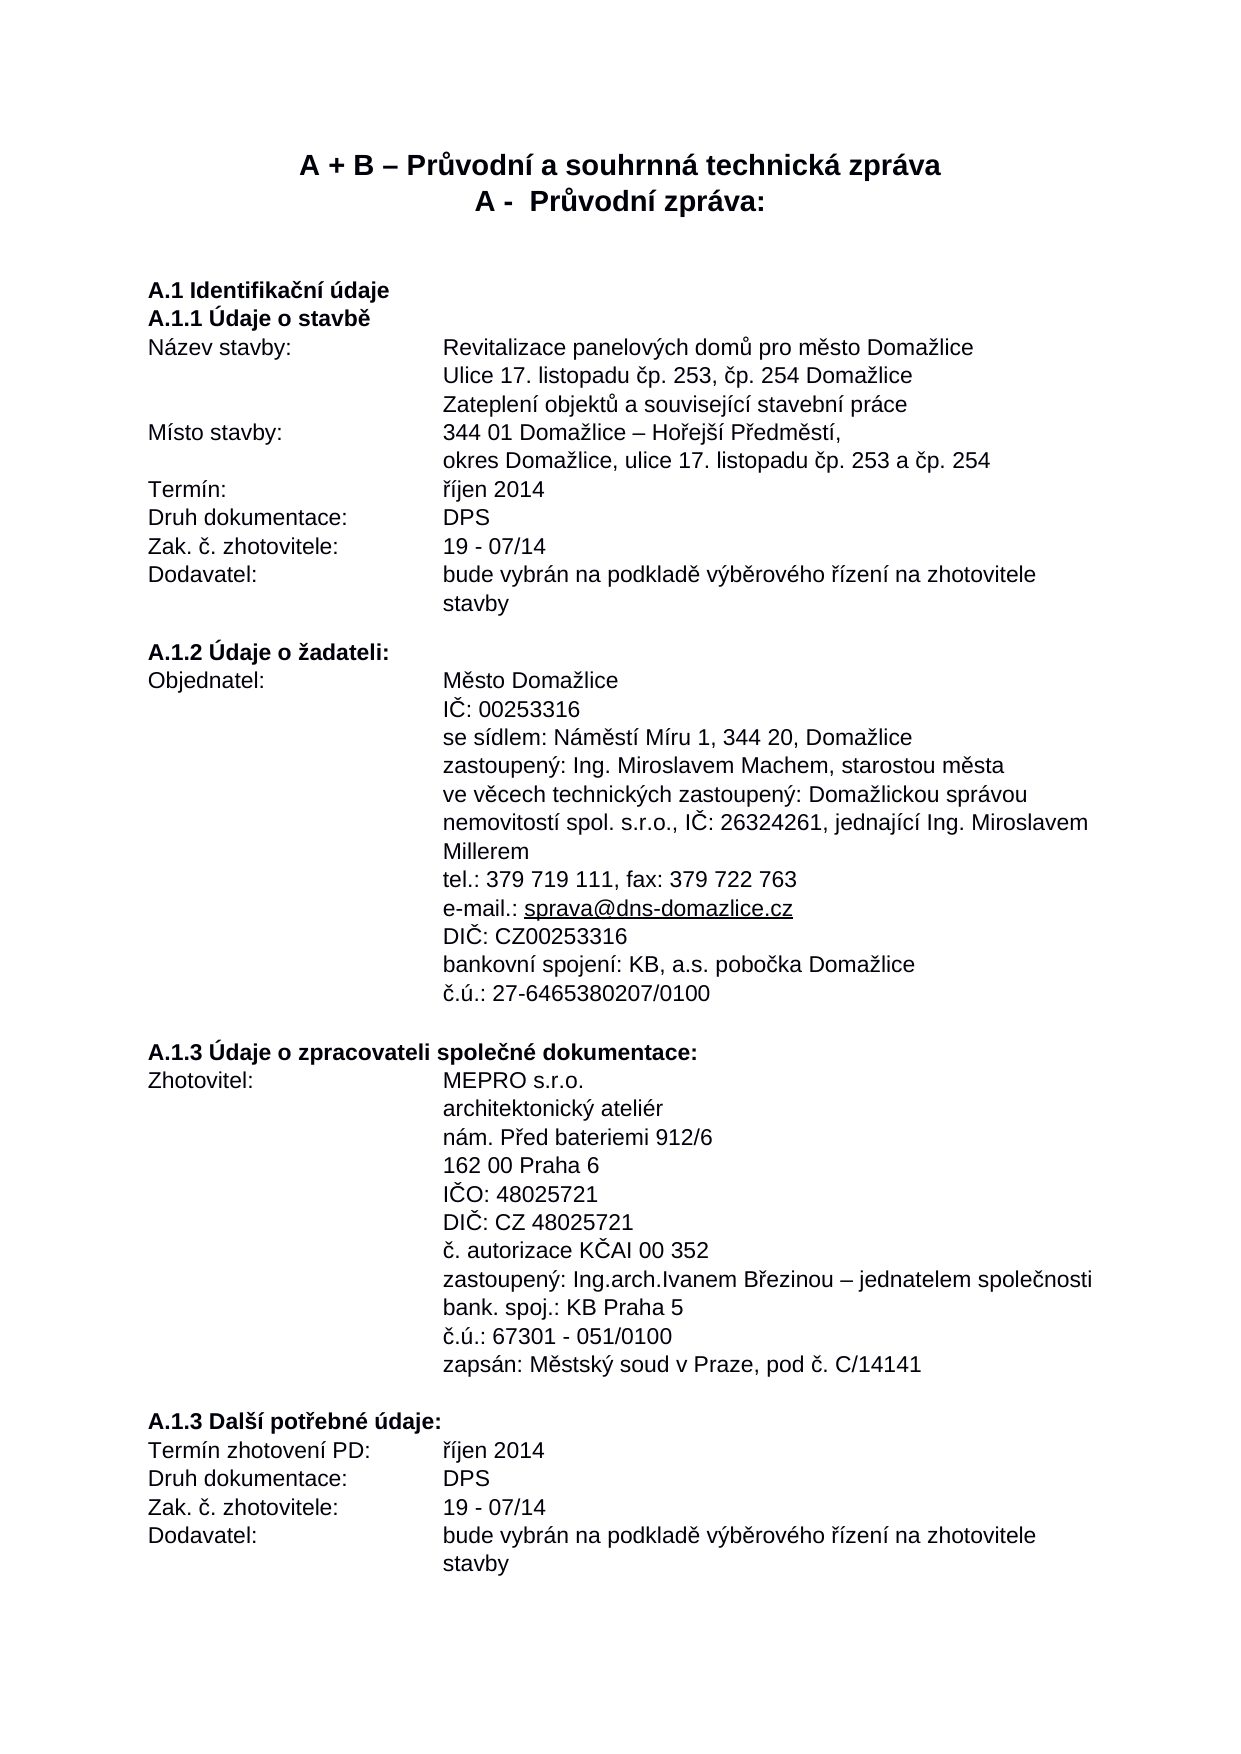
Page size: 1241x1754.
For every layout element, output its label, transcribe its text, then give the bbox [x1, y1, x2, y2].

text 162 00 Praha 6 [148, 1152, 1093, 1178]
text A - Průvodní zpráva: [148, 184, 1093, 217]
text IČ: 00253316 [148, 696, 1093, 722]
text Druh dokumentace: DPS [148, 504, 1093, 531]
text Zhotovitel: MEPRO s.r.o. [148, 1067, 1093, 1093]
text Druh dokumentace: DPS [148, 1465, 1093, 1491]
text Dodavatel: bude vybrán na podkladě výběrového řízení na zhotovitele [148, 1522, 1093, 1548]
text Termín: říjen 2014 [148, 476, 1093, 502]
text e-mail.: sprava@dns-domazlice.cz [369, 894, 1093, 921]
text stavby [148, 1550, 1093, 1577]
text A.1.1 Údaje o stavbě [148, 305, 1093, 332]
text A.1.3 Údaje o zpracovateli společné dokumentace: [148, 1038, 1093, 1065]
text architektonický ateliér [148, 1095, 1093, 1122]
text zastoupený: Ing.arch.Ivanem Březinou – jednatelem společnosti [148, 1266, 1093, 1292]
text Zak. č. zhotovitele: 19 - 07/14 [148, 1493, 1093, 1520]
text ve věcech technických zastoupený: Domažlickou správou [148, 781, 1093, 807]
text nemovitostí spol. s.r.o., IČ: 26324261, jednající Ing. Miroslavem [369, 809, 1093, 836]
text bankovní spojení: KB, a.s. pobočka Domažlice [369, 951, 1093, 978]
text Dodavatel: bude vybrán na podkladě výběrového řízení na zhotovitele [148, 561, 1093, 587]
text stavby [369, 589, 1093, 616]
text bank. spoj.: KB Praha 5 [148, 1294, 1093, 1321]
text okres Domažlice, ulice 17. listopadu čp. 253 a čp. 254 [369, 447, 1093, 474]
text A.1 Identifikační údaje [148, 277, 1093, 303]
text Ulice 17. listopadu čp. 253, čp. 254 Domažlice [369, 362, 1093, 388]
text se sídlem: Náměstí Míru 1, 344 20, Domažlice [148, 724, 1093, 750]
text DIČ: CZ 48025721 [148, 1209, 1093, 1235]
text A.1.3 Další potřebné údaje: [148, 1408, 1093, 1434]
text Termín zhotovení PD: říjen 2014 [148, 1437, 1093, 1463]
text Název stavby: Revitalizace panelových domů pro město Domažlice [148, 334, 1093, 360]
text Zateplení objektů a související stavební práce [369, 391, 1093, 417]
text č. autorizace KČAI 00 352 [148, 1237, 1093, 1264]
text DIČ: CZ00253316 [369, 923, 1093, 949]
text IČO: 48025721 [148, 1181, 1093, 1207]
text Místo stavby: 344 01 Domažlice – Hořejší Předměstí, [148, 419, 1093, 445]
text A + B – Průvodní a souhrnná technická zpráva [148, 148, 1093, 181]
text zapsán: Městský soud v Praze, pod č. C/14141 [148, 1351, 1093, 1406]
text zastoupený: Ing. Miroslavem Machem, starostou města [148, 752, 1093, 779]
text Zak. č. zhotovitele: 19 - 07/14 [148, 533, 1093, 559]
text A.1.2 Údaje o žadateli: [148, 639, 1093, 665]
text č.ú.: 67301 - 051/0100 [148, 1323, 1093, 1349]
text Millerem [369, 838, 1093, 864]
text tel.: 379 719 111, fax: 379 722 763 [369, 866, 1093, 892]
text nám. Před bateriemi 912/6 [148, 1124, 1093, 1150]
text Objednatel: Město Domažlice [148, 667, 1093, 693]
text č.ú.: 27-6465380207/0100 [369, 980, 1093, 1006]
